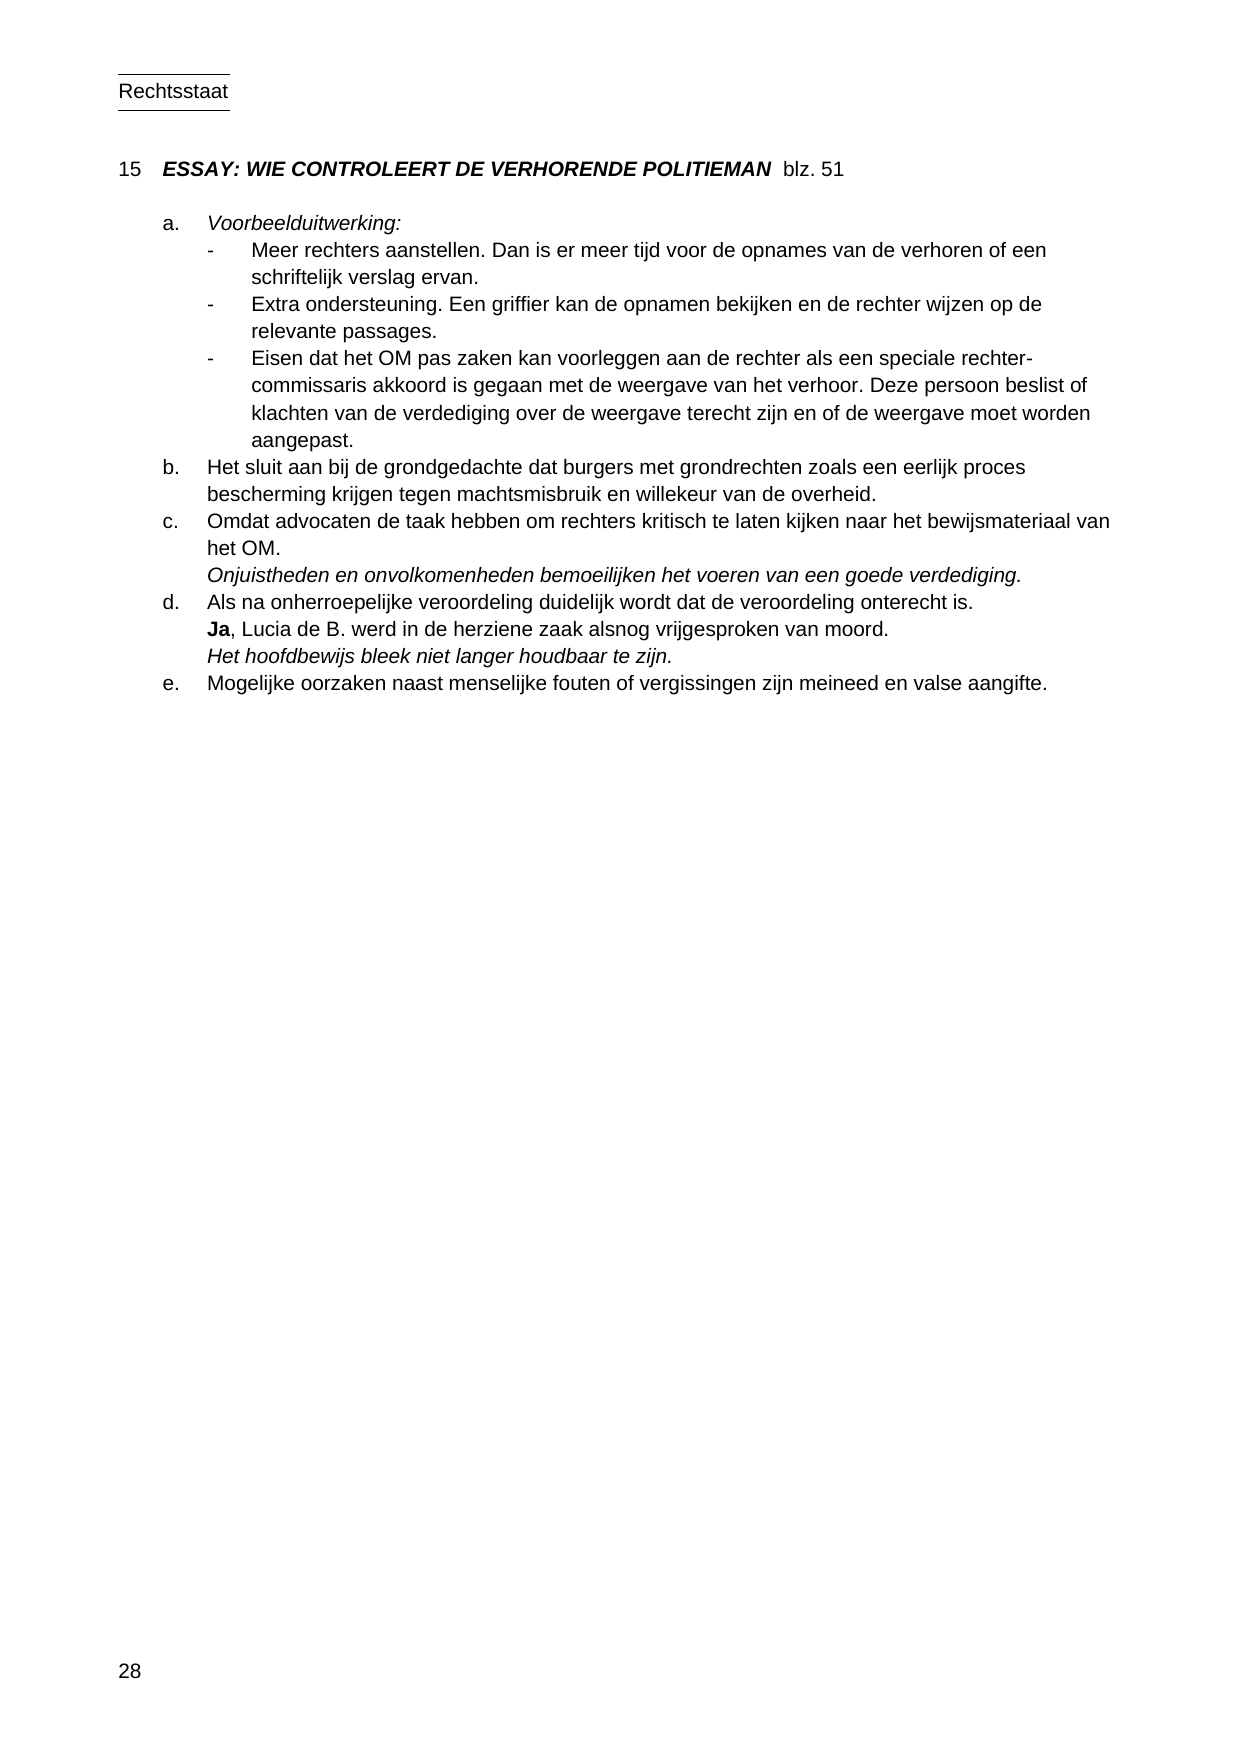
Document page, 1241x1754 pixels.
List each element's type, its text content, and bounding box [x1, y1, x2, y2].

text a. Voorbeelduitwerking: [162, 208, 1122, 235]
text - Extra ondersteuning. Een griffier kan de opnamen bekijken en de rechter wijzen op de relevante passages. [207, 289, 1122, 343]
text 15 ESSAY: wie controleert de verhorende politieman blz. 51 [118, 153, 1122, 181]
text - Meer rechters aanstellen. Dan is er meer tijd voor de opnames van de verhoren of een schriftelijk verslag ervan. [207, 235, 1122, 289]
text Het hoofdbewijs bleek niet langer houdbaar te zijn. [207, 641, 1122, 668]
text e. Mogelijke oorzaken naast menselijke fouten of vergissingen zijn meineed en valse aangifte. [162, 668, 1122, 695]
text c. Omdat advocaten de taak hebben om rechters kritisch te laten kijken naar het bewijsmateriaal van het OM. [162, 506, 1122, 560]
text Ja, Lucia de B. werd in de herziene zaak alsnog vrijgesproken van moord. [207, 614, 1122, 641]
text - Eisen dat het OM pas zaken kan voorleggen aan de rechter als een speciale rechter-commissaris akkoord is gegaan met de weergave van het verhoor. Deze persoon beslist of klachten van de verdediging over de weergave terecht zijn en of de weergave moet worden aangepast. [207, 343, 1122, 451]
text Onjuistheden en onvolkomenheden bemoeilijken het voeren van een goede verdediging. [207, 560, 1122, 587]
text d. Als na onherroepelijke veroordeling duidelijk wordt dat de veroordeling onterecht is. [162, 587, 1122, 614]
text b. Het sluit aan bij de grondgedachte dat burgers met grondrechten zoals een eerlijk proces bescherming krijgen tegen machtsmisbruik en willekeur van de overheid. [162, 451, 1122, 506]
